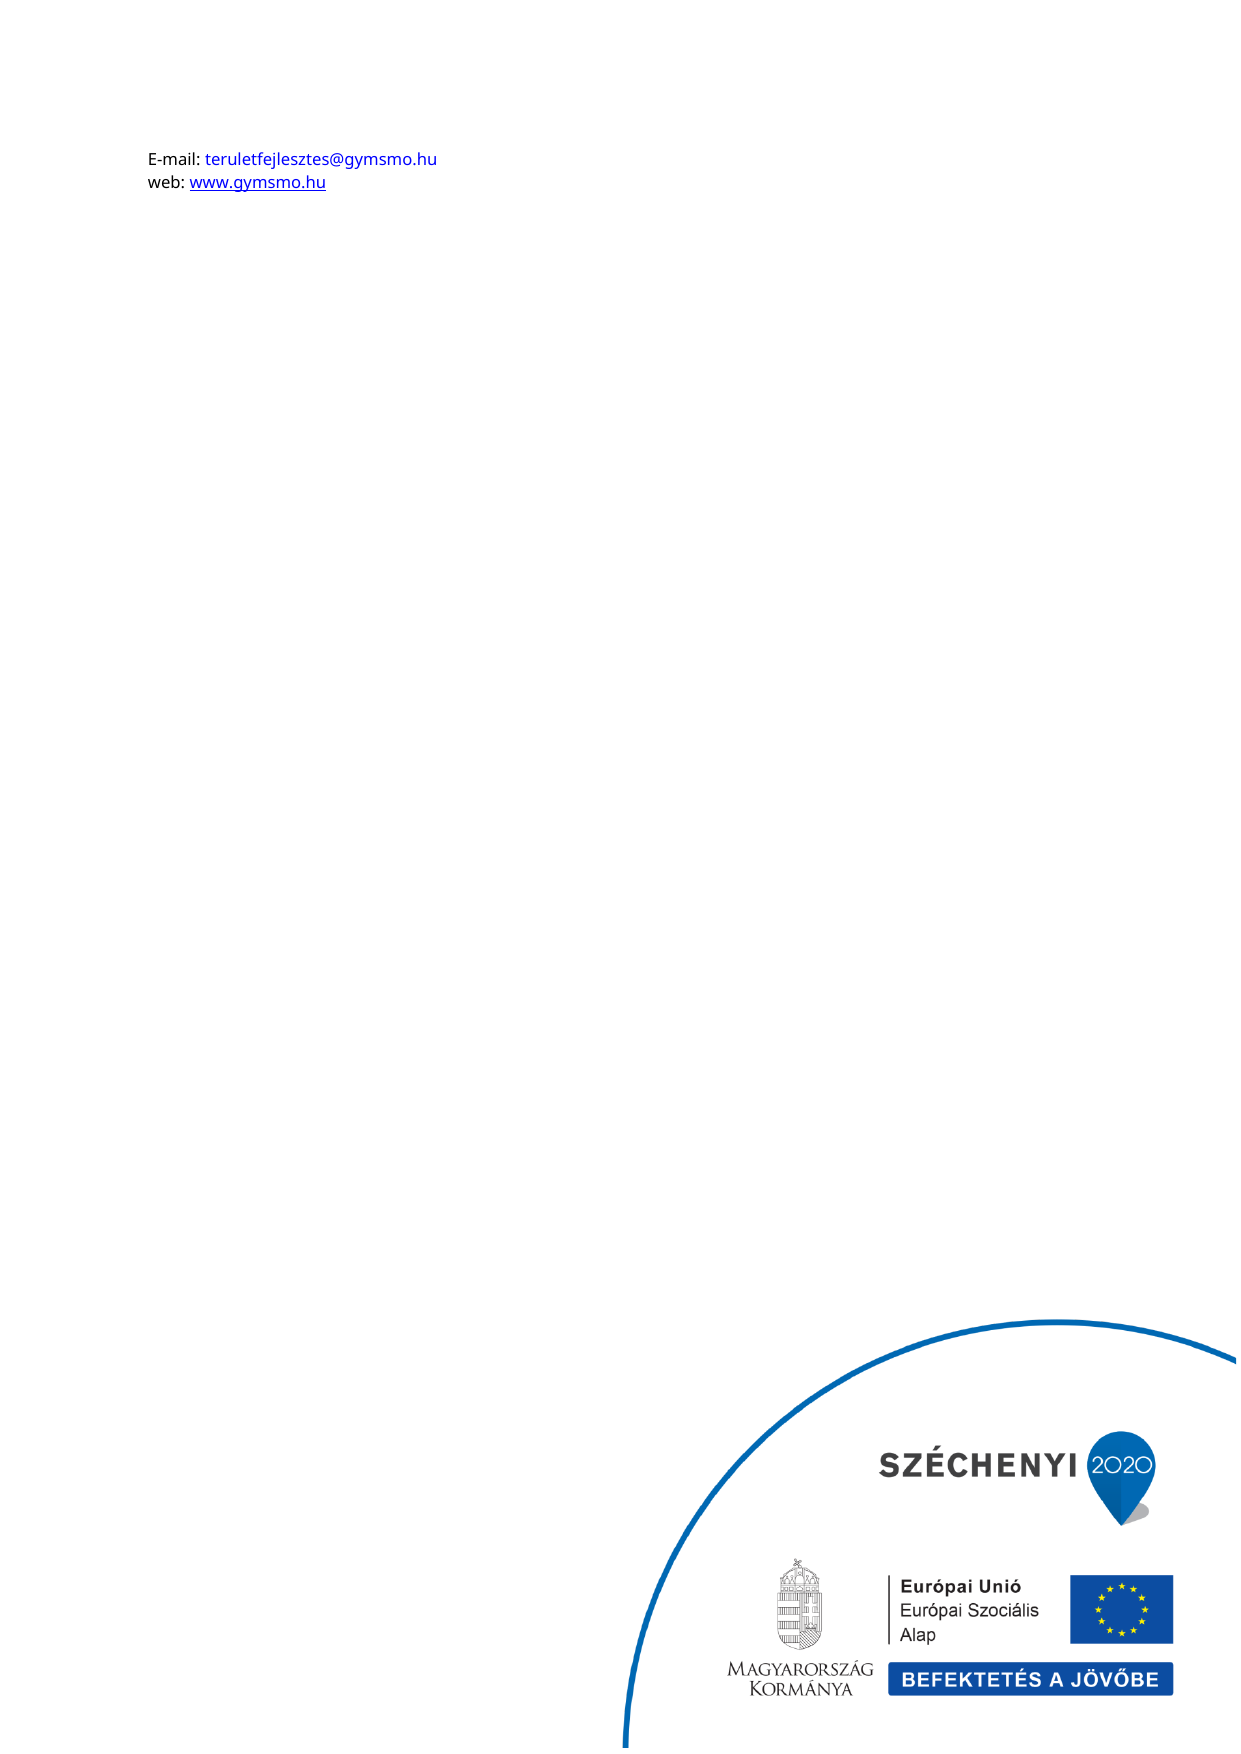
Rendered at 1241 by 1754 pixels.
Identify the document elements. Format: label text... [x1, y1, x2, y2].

text web: www.gymsmo.hu [148, 170, 1092, 193]
picture [612, 1311, 1236, 1747]
text E-mail: teruletfejlesztes@gymsmo.hu [148, 148, 1092, 170]
